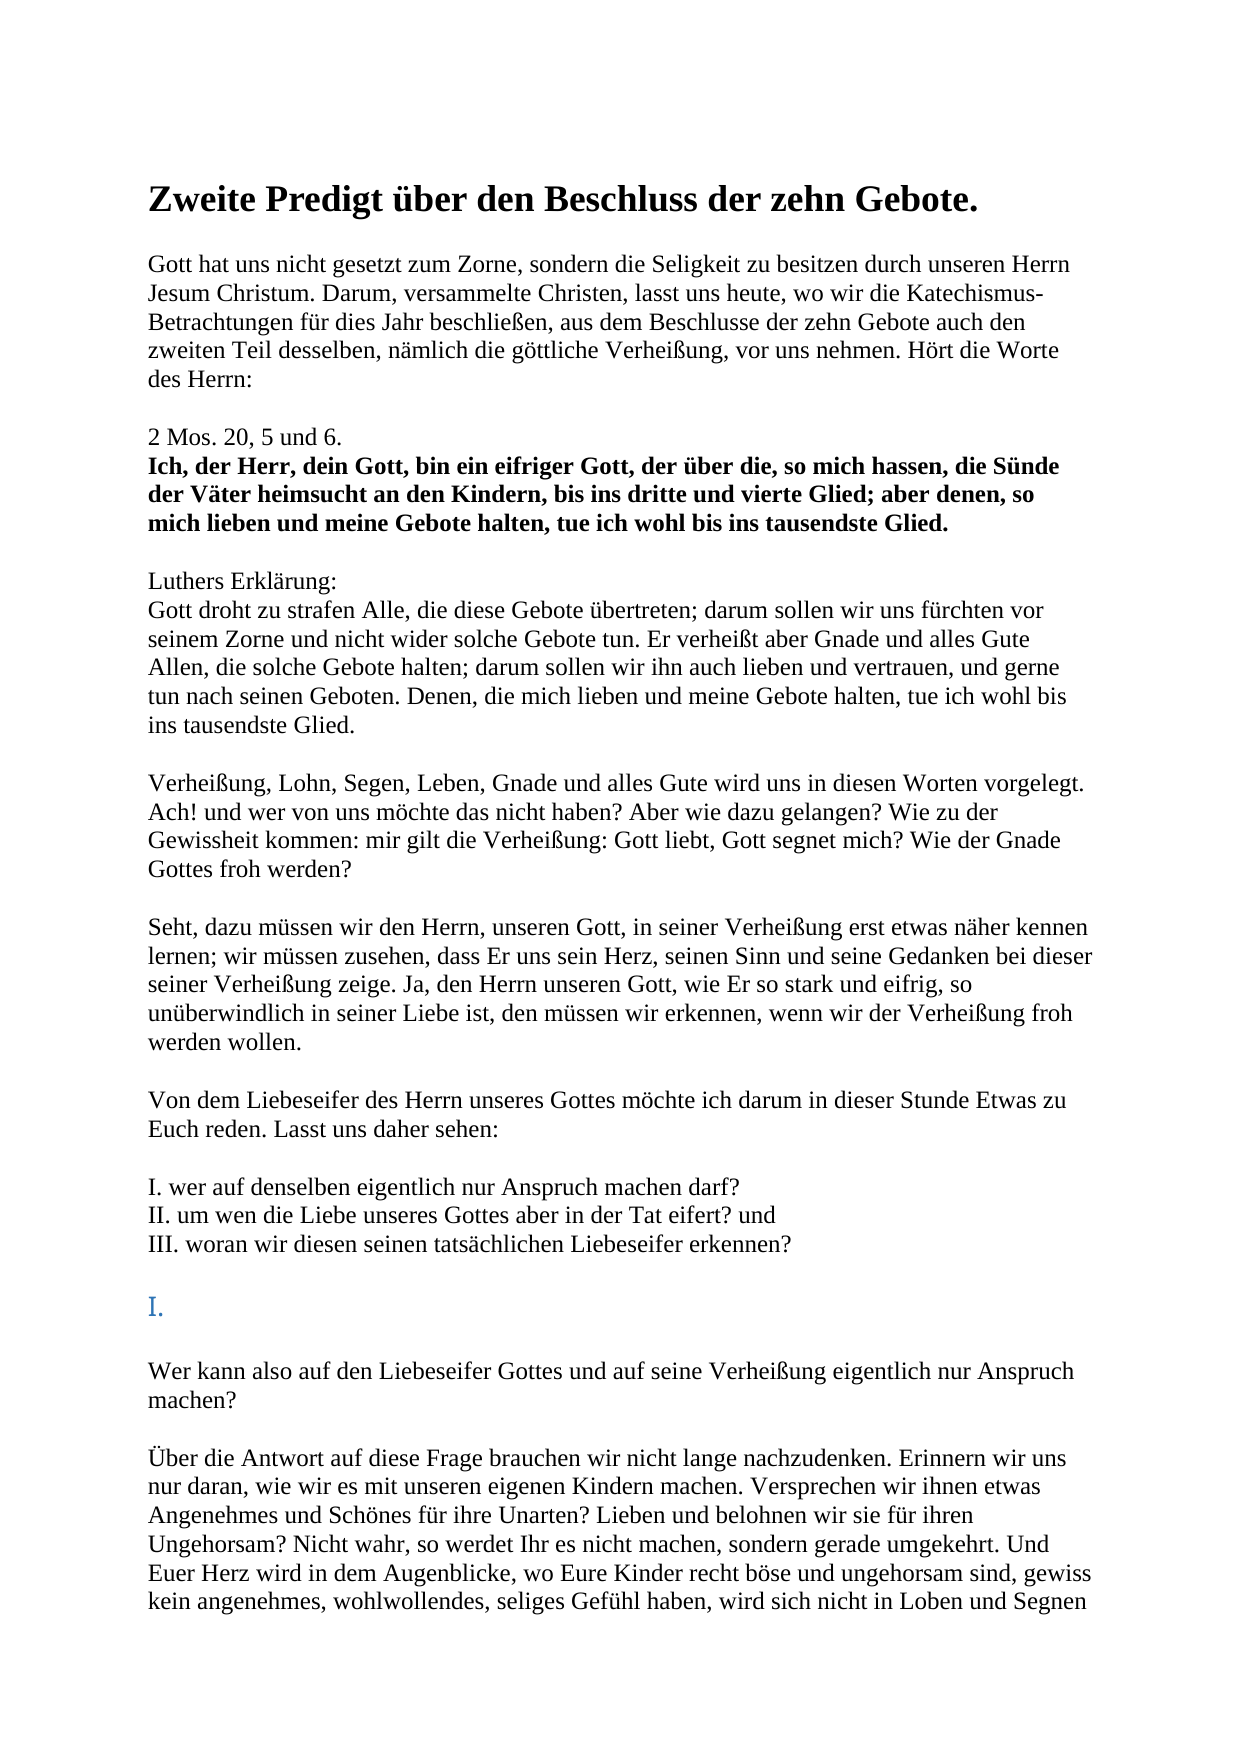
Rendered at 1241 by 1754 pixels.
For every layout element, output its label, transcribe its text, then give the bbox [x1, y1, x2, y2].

text Luthers Erklärung: Gott droht zu strafen Alle, die diese Gebote übertreten; darum sollen wir uns fürchten vor seinem Zorne und nicht wider solche Gebote tun. Er verheißt aber Gnade und alles Gute Allen, die solche Gebote halten; darum sollen wir ihn auch lieben und vertrauen, und gerne tun nach seinen Geboten. Denen, die mich lieben und meine Gebote halten, tue ich wohl bis ins tausendste Glied. [148, 566, 1093, 739]
text Wer kann also auf den Liebeseifer Gottes und auf seine Verheißung eigentlich nur Anspruch machen? [148, 1356, 1093, 1413]
text Seht, dazu müssen wir den Herrn, unseren Gott, in seiner Verheißung erst etwas näher kennen lernen; wir müssen zusehen, dass Er uns sein Herz, seinen Sinn und seine Gedanken bei dieser seiner Verheißung zeige. Ja, den Herrn unseren Gott, wie Er so stark und eifrig, so unüberwindlich in seiner Liebe ist, den müssen wir erkennen, wenn wir der Verheißung froh werden wollen. [148, 912, 1093, 1056]
text Von dem Liebeseifer des Herrn unseres Gottes möchte ich darum in dieser Stunde Etwas zu Euch reden. Lasst uns daher sehen: [148, 1085, 1093, 1142]
text 2 Mos. 20, 5 und 6. Ich, der Herr, dein Gott, bin ein eifriger Gott, der über die, so mich hassen, die Sünde der Väter heimsucht an den Kindern, bis ins dritte und vierte Glied; aber denen, so mich lieben und meine Gebote halten, tue ich wohl bis ins tausendste Glied. [148, 422, 1093, 537]
text Gott hat uns nicht gesetzt zum Zorne, sondern die Seligkeit zu besitzen durch unseren Herrn Jesum Christum. Darum, versammelte Christen, lasst uns heute, wo wir die Katechismus-Betrachtungen für dies Jahr beschließen, aus dem Beschlusse der zehn Gebote auch den zweiten Teil desselben, nämlich die göttliche Verheißung, vor uns nehmen. Hört die Worte des Herrn: [148, 249, 1093, 393]
text I. wer auf denselben eigentlich nur Anspruch machen darf? II. um wen die Liebe unseres Gottes aber in der Tat eifert? und III. woran wir diesen seinen tatsächlichen Liebeseifer erkennen? [148, 1172, 1093, 1258]
subtitle Zweite Predigt über den Beschluss der zehn Gebote. [148, 177, 1093, 220]
subtitle I. [148, 1287, 1093, 1324]
text Verheißung, Lohn, Segen, Leben, Gnade und alles Gute wird uns in diesen Worten vorgelegt. Ach! und wer von uns möchte das nicht haben? Aber wie dazu gelangen? Wie zu der Gewissheit kommen: mir gilt die Verheißung: Gott liebt, Gott segnet mich? Wie der Gnade Gottes froh werden? [148, 768, 1093, 883]
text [148, 1443, 1093, 1615]
